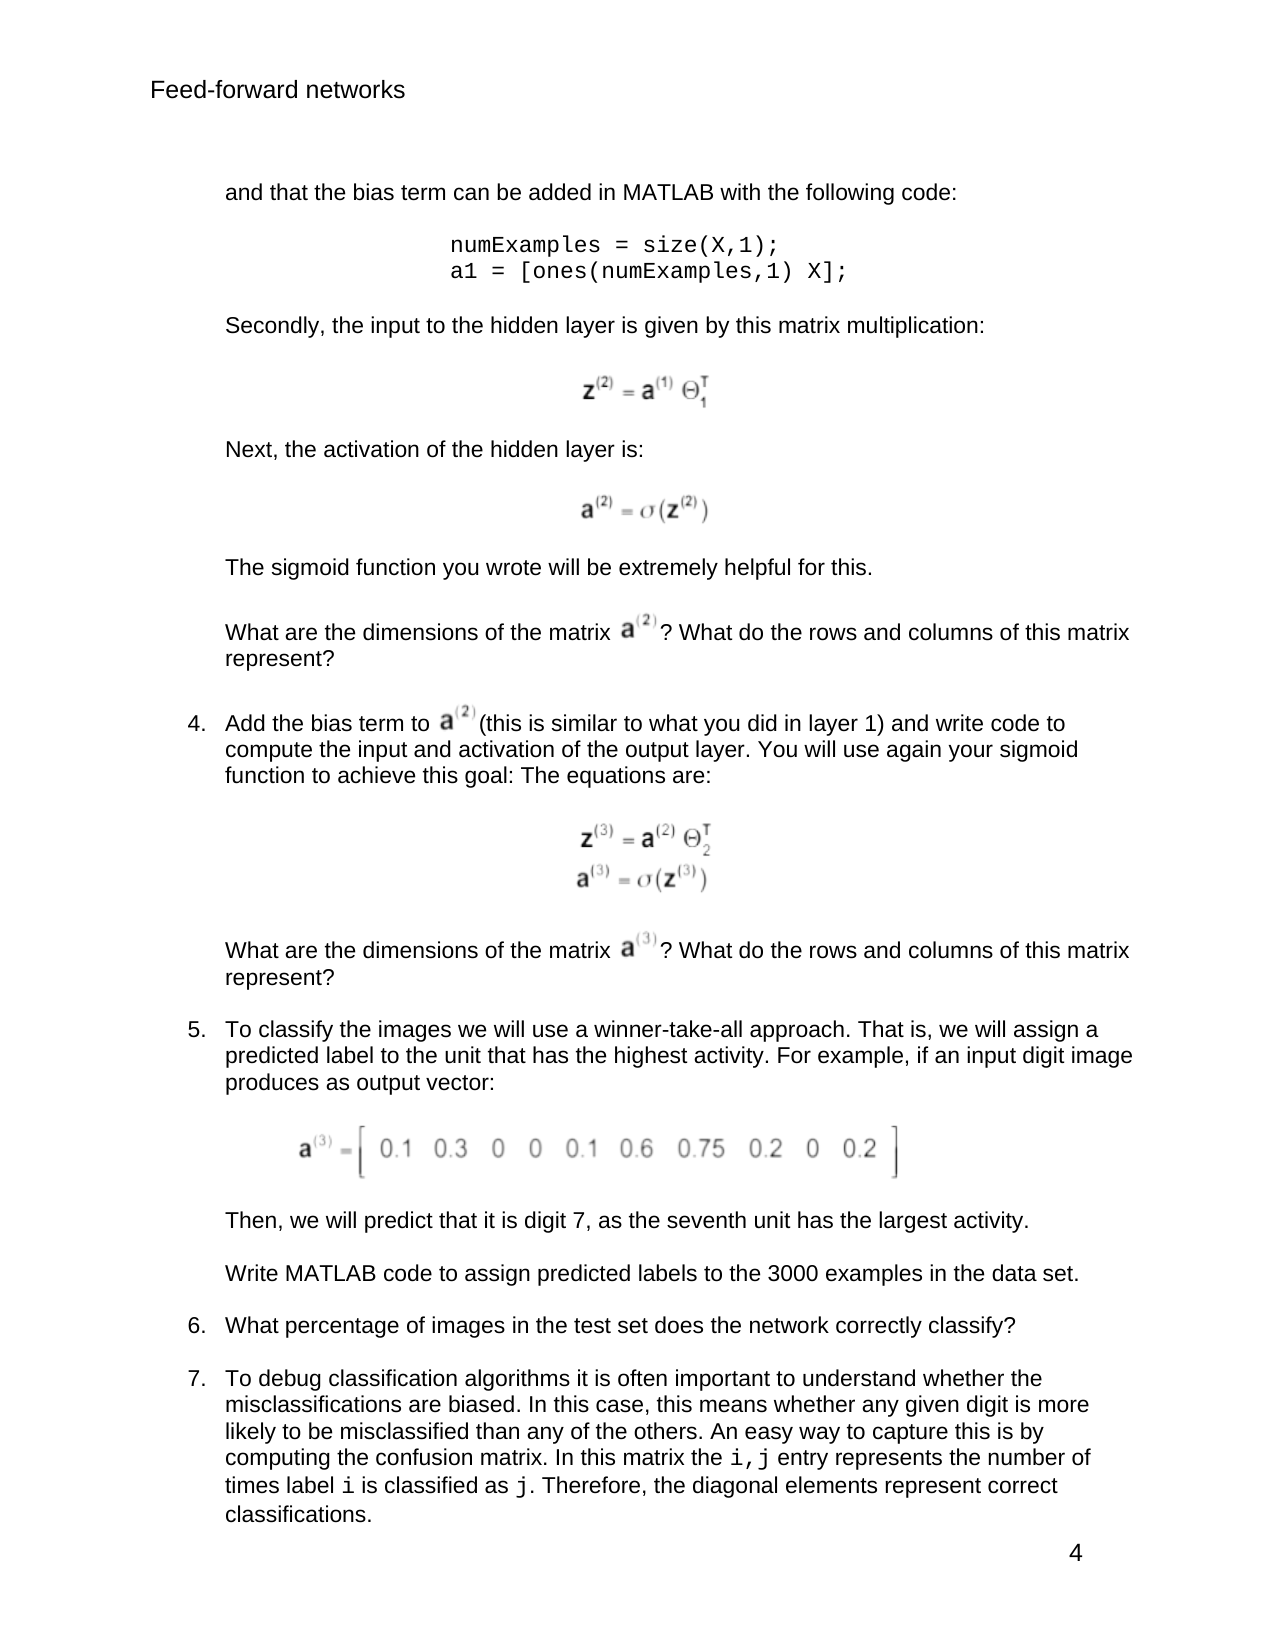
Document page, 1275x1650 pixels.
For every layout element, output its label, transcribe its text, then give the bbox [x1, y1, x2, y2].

text Next, the activation of the hidden layer is: [150, 436, 1140, 462]
text The sigmoid function you wrote will be extremely helpful for this. [150, 553, 1140, 580]
text and that the bias term can be added in MATLAB with the following code: [150, 179, 1140, 205]
list To debug classification algorithms it is often important to understand whether the misclassifications are biased. In this case, this means whether any given digit is more likely to be misclassified than any of the others. An easy way to capture this is by computing the confusion matrix. In this matrix the i,j entry represents the number of times label i is classified as j. Therefore, the diagonal elements represent correct classifications. [187, 1365, 1140, 1527]
text Secondly, the input to the hidden layer is given by this matrix multiplication: [225, 312, 1140, 338]
text a1 = [ones(numExamples,1) X]; [375, 260, 1140, 286]
text What are the dimensions of the matrix ? What do the rows and columns of this matrix represent? [225, 925, 1140, 990]
list Add the bias term to (this is similar to what you did in layer 1) and write code to compute the input and activation of the output layer. You will use again your sigmoid function to achieve this goal: The equations are: [187, 697, 1140, 789]
text What are the dimensions of the matrix ? What do the rows and columns of this matrix represent? [225, 606, 1140, 671]
text Write MATLAB code to assign predicted labels to the 3000 examples in the data set. [225, 1259, 1140, 1286]
text Then, we will predict that it is digit 7, as the seventh unit has the largest activity. [225, 1207, 1140, 1233]
text numExamples = size(X,1); [375, 234, 1140, 260]
list What percentage of images in the test set does the network correctly classify? [187, 1312, 1140, 1339]
list To classify the images we will use a winner-take-all approach. That is, we will assign a predicted label to the unit that has the highest activity. For example, if an input digit image produces as output vector: [187, 1016, 1140, 1095]
